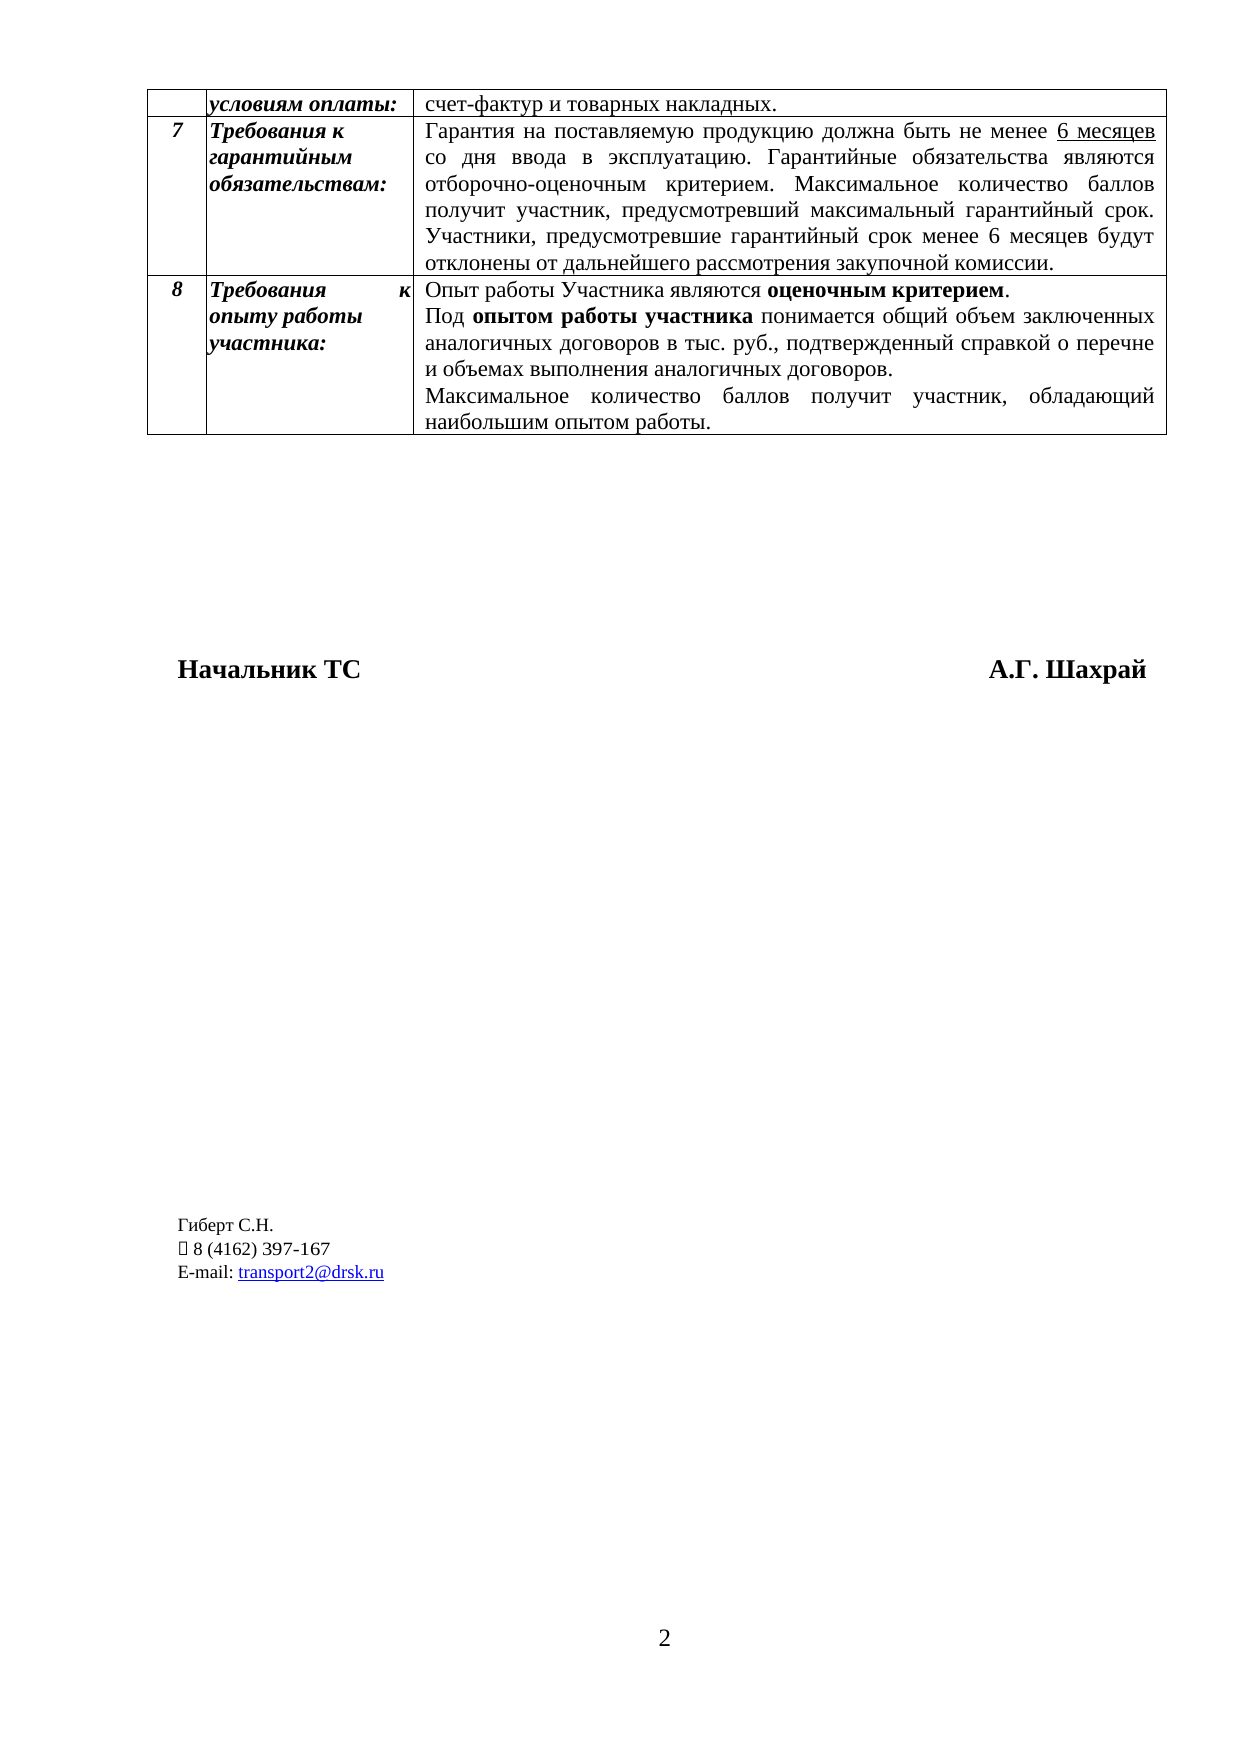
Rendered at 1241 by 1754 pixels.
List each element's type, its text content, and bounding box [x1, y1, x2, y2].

table_cell 8 [148, 276, 206, 434]
table_cell 6 [148, 90, 206, 116]
table_cell Гарантия на поставляемую продукцию должна быть не менее 6 месяцев со дня ввода в эксплуатацию. Гарантийные обязательства являются отборочно-оценочным критерием. Максимальное количество баллов получит участник, предусмотревший максимальный гарантийный срок. Участники, предусмотревшие гарантийный срок менее 6 месяцев будут отклонены от дальнейшего рассмотрения закупочной комиссии. [414, 117, 1166, 275]
text  8 (4162) 397-167 [177, 1236, 1152, 1261]
table_cell Требования к опыту работы участника: [207, 276, 413, 434]
table_cell 7 [148, 117, 206, 275]
table_cell Опыт работы Участника являются оценочным критерием. Под опытом работы участника понимается общий объем заключенных аналогичных договоров в тыс. руб., подтвержденный справкой о перечне и объемах выполнения аналогичных договоров. Максимальное количество баллов получит участник, обладающий наибольшим опытом работы. [414, 276, 1166, 434]
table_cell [414, 90, 1166, 116]
text E-mail: transport2@drsk.ru [177, 1261, 1152, 1283]
table_cell Требования к гарантийным обязательствам: [207, 117, 413, 275]
text Начальник ТС А.Г. Шахрай [177, 653, 1152, 684]
text Гиберт С.Н. [177, 1214, 1152, 1236]
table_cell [207, 90, 413, 116]
